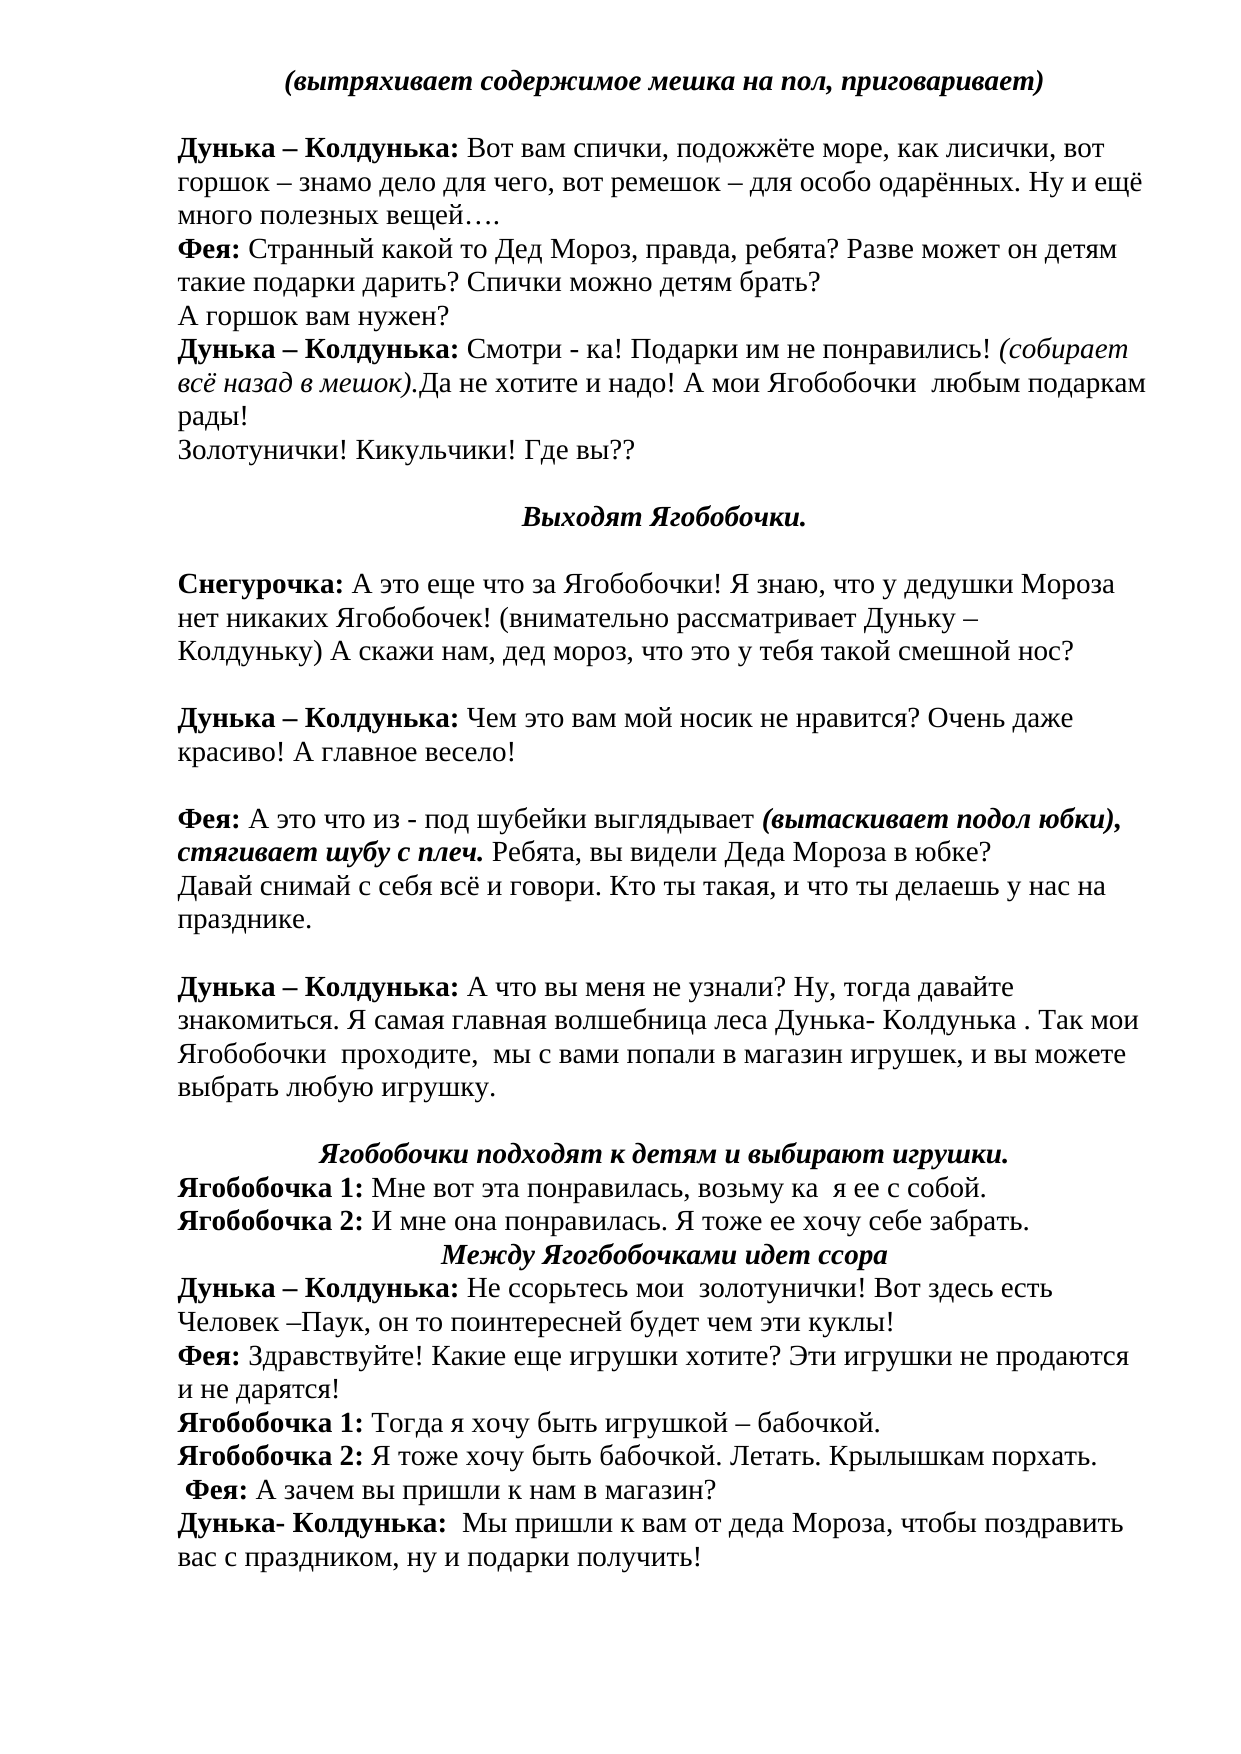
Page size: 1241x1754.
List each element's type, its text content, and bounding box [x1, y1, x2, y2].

text Дунька – Колдунька: Смотри - ка! Подарки им не понравились! (собирает всё назад в мешок).Да не хотите и надо! А мои Ягобобочки любым подаркам рады! [177, 331, 1152, 432]
text красиво! А главное весело! [177, 734, 1152, 767]
text Снегурочка: А это еще что за Ягобобочки! Я знаю, что у дедушки Мороза нет никаких Ягобобочек! (внимательно рассматривает Дуньку – Колдуньку) А скажи нам, дед мороз, что это у тебя такой смешной нос? [177, 566, 1152, 667]
text Ягобобочка 1: Тогда я хочу быть игрушкой – бабочкой. [177, 1405, 1152, 1438]
text Дунька – Колдунька: Не ссорьтесь мои золотунички! Вот здесь есть Человек –Паук, он то поинтересней будет чем эти куклы! [177, 1271, 1152, 1338]
text Между Ягогбобочками идет ссора [177, 1237, 1152, 1271]
text Золотунички! Кикульчики! Где вы?? [177, 432, 1152, 466]
text Выходят Ягобобочки. [177, 499, 1152, 533]
text Дунька – Колдунька: Чем это вам мой носик не нравится? Очень даже [177, 700, 1152, 734]
text А горшок вам нужен? [177, 298, 1152, 331]
text Дунька – Колдунька: Вот вам спички, подожжёте море, как лисички, вот горшок – знамо дело для чего, вот ремешок – для особо одарённых. Ну и ещё много полезных вещей…. [177, 130, 1152, 231]
text Ягобобочка 2: И мне она понравилась. Я тоже ее хочу себе забрать. [177, 1203, 1152, 1237]
text Фея: Странный какой то Дед Мороз, правда, ребята? Разве может он детям такие подарки дарить? Спички можно детям брать? [177, 231, 1152, 298]
text Ягобобочка 1: Мне вот эта понравилась, возьму ка я ее с собой. [177, 1170, 1152, 1203]
text Фея: А это что из - под шубейки выглядывает (вытаскивает подол юбки), стягивает шубу с плеч. Ребята, вы видели Деда Мороза в юбке? [177, 801, 1152, 868]
text Давай снимай с себя всё и говори. Кто ты такая, и что ты делаешь у нас на празднике. [177, 868, 1152, 935]
text Дунька – Колдунька: А что вы меня не узнали? Ну, тогда давайте знакомиться. Я самая главная волшебница леса Дунька- Колдунька . Так мои Ягобобочки проходите, мы с вами попали в магазин игрушек, и вы можете выбрать любую игрушку. [177, 969, 1152, 1103]
text Ягобобочка 2: Я тоже хочу быть бабочкой. Летать. Крылышкам порхать. [177, 1438, 1152, 1472]
text Дунька- Колдунька: Мы пришли к вам от деда Мороза, чтобы поздравить вас с праздником, ну и подарки получить! [177, 1505, 1152, 1572]
text (вытряхивает содержимое мешка на пол, приговаривает) [177, 63, 1152, 97]
text Ягобобочки подходят к детям и выбирают игрушки. [177, 1136, 1152, 1170]
text Фея: А зачем вы пришли к нам в магазин? [177, 1472, 1152, 1505]
text Фея: Здравствуйте! Какие еще игрушки хотите? Эти игрушки не продаются и не дарятся! [177, 1338, 1152, 1405]
